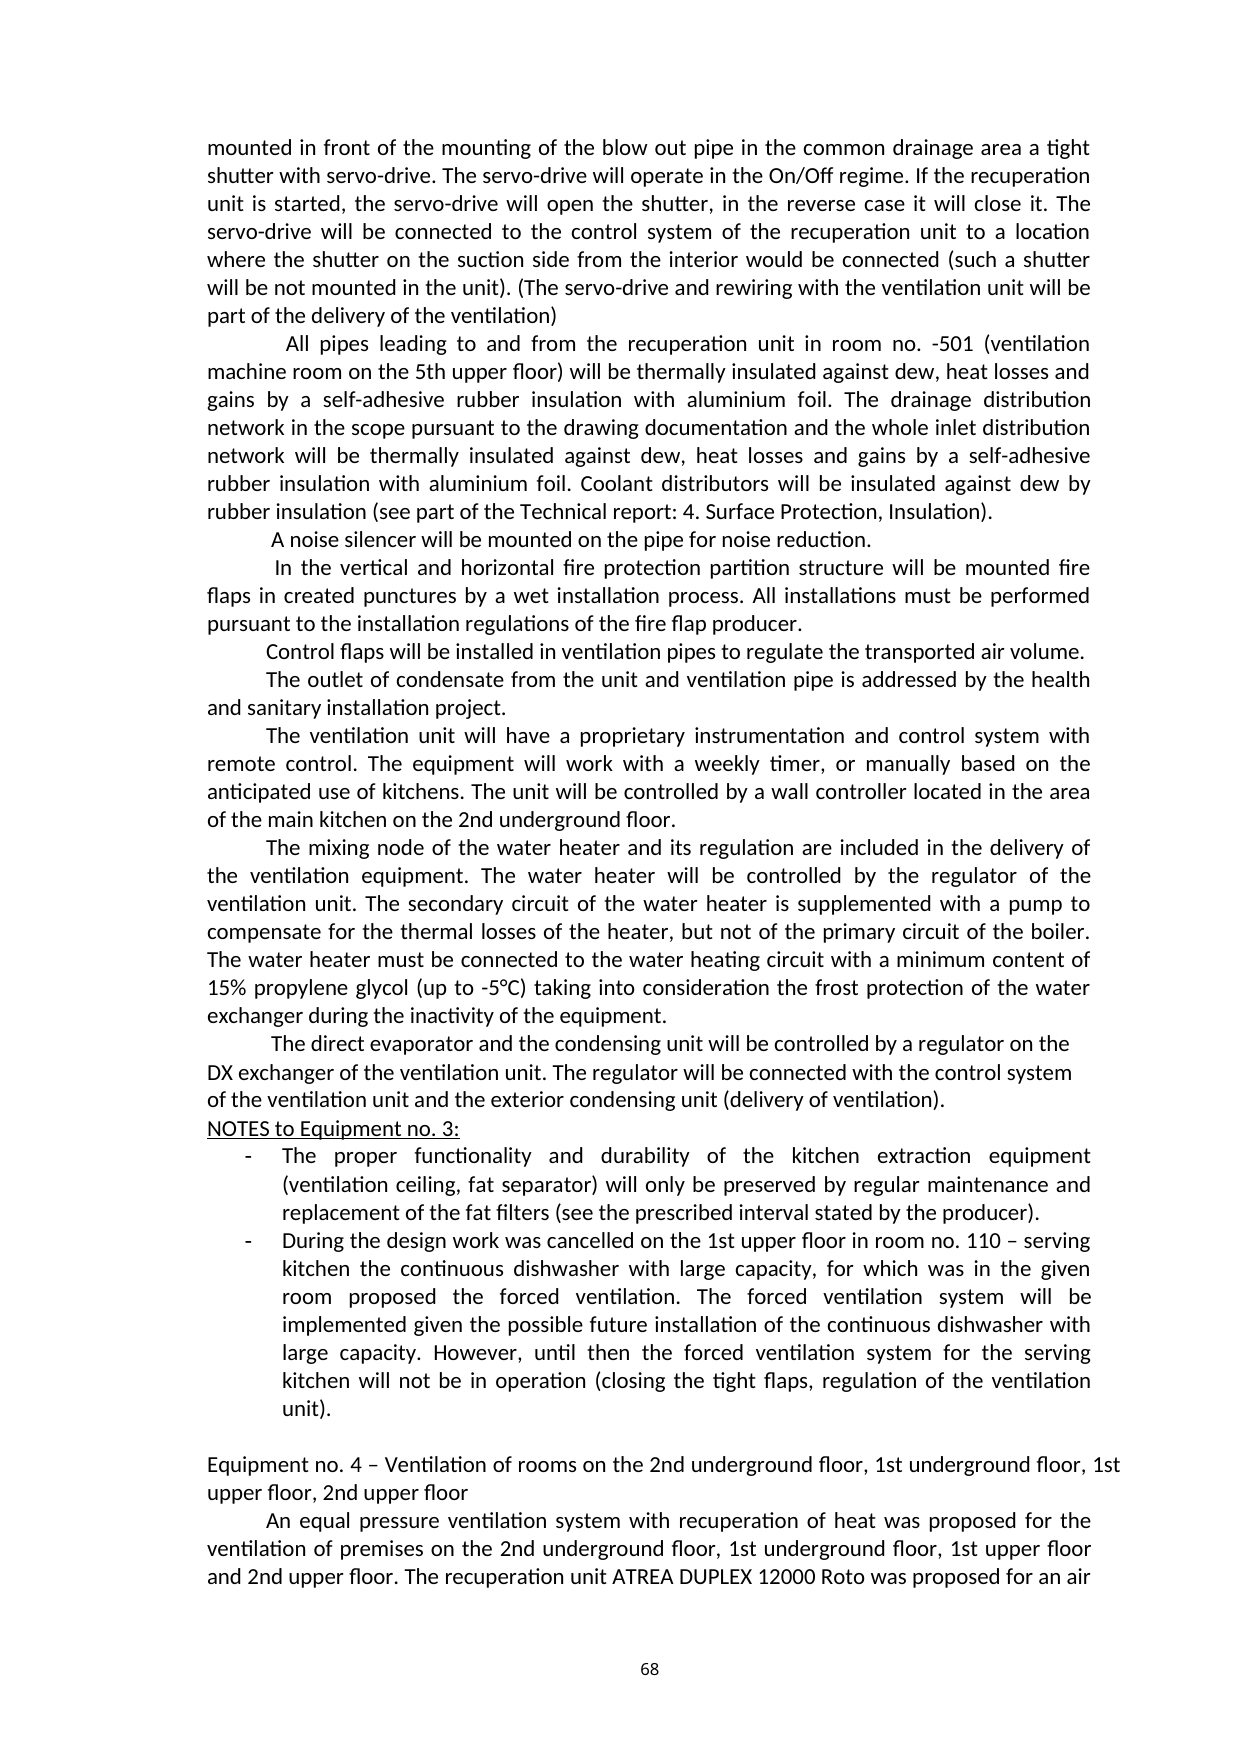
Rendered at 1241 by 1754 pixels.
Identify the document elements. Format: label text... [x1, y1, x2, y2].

text The mixing node of the water heater and its regulation are included in the delivery of the ventilation equipment. The water heater will be controlled by the regulator of the ventilation unit. The secondary circuit of the water heater is supplemented with a pump to compensate for the thermal losses of the heater, but not of the primary circuit of the boiler. The water heater must be connected to the water heating circuit with a minimum content of 15% propylene glycol (up to -5°C) taking into consideration the frost protection of the water exchanger during the inactivity of the equipment. [207, 833, 1092, 1029]
text NOTES to Equipment no. 3: [207, 1114, 1092, 1142]
list During the design work was cancelled on the 1st upper floor in room no. 110 – serving kitchen the continuous dishwasher with large capacity, for which was in the given room proposed the forced ventilation. The forced ventilation system will be implemented given the possible future installation of the continuous dishwasher with large capacity. However, until then the forced ventilation system for the serving kitchen will not be in operation (closing the tight flaps, regulation of the ventilation unit). [244, 1226, 1092, 1422]
text Control flaps will be installed in ventilation pipes to regulate the transported air volume. [207, 637, 1092, 665]
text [207, 133, 1092, 329]
text The outlet of condensate from the unit and ventilation pipe is addressed by the health and sanitary installation project. [207, 665, 1092, 721]
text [207, 1506, 1092, 1590]
text The ventilation unit will have a proprietary instrumentation and control system with remote control. The equipment will work with a weekly timer, or manually based on the anticipated use of kitchens. The unit will be controlled by a wall controller located in the area of the main kitchen on the 2nd underground floor. [207, 721, 1092, 833]
text All pipes leading to and from the recuperation unit in room no. -501 (ventilation machine room on the 5th upper floor) will be thermally insulated against dew, heat losses and gains by a self-adhesive rubber insulation with aluminium foil. The drainage distribution network in the scope pursuant to the drawing documentation and the whole inlet distribution network will be thermally insulated against dew, heat losses and gains by a self-adhesive rubber insulation with aluminium foil. Coolant distributors will be insulated against dew by rubber insulation (see part of the Technical report: 4. Surface Protection, Insulation). [207, 329, 1092, 525]
text Equipment no. 4 – Ventilation of rooms on the 2nd underground floor, 1st underground floor, 1st upper floor, 2nd upper floor [207, 1450, 1122, 1506]
text A noise silencer will be mounted on the pipe for noise reduction. [207, 525, 1092, 553]
text In the vertical and horizontal fire protection partition structure will be mounted fire flaps in created punctures by a wet installation process. All installations must be performed pursuant to the installation regulations of the fire flap producer. [207, 553, 1092, 637]
list The proper functionality and durability of the kitchen extraction equipment (ventilation ceiling, fat separator) will only be preserved by regular maintenance and replacement of the fat filters (see the prescribed interval stated by the producer). [244, 1142, 1092, 1226]
text The direct evaporator and the condensing unit will be controlled by a regulator on the DX exchanger of the ventilation unit. The regulator will be connected with the control system of the ventilation unit and the exterior condensing unit (delivery of ventilation). [207, 1029, 1092, 1114]
